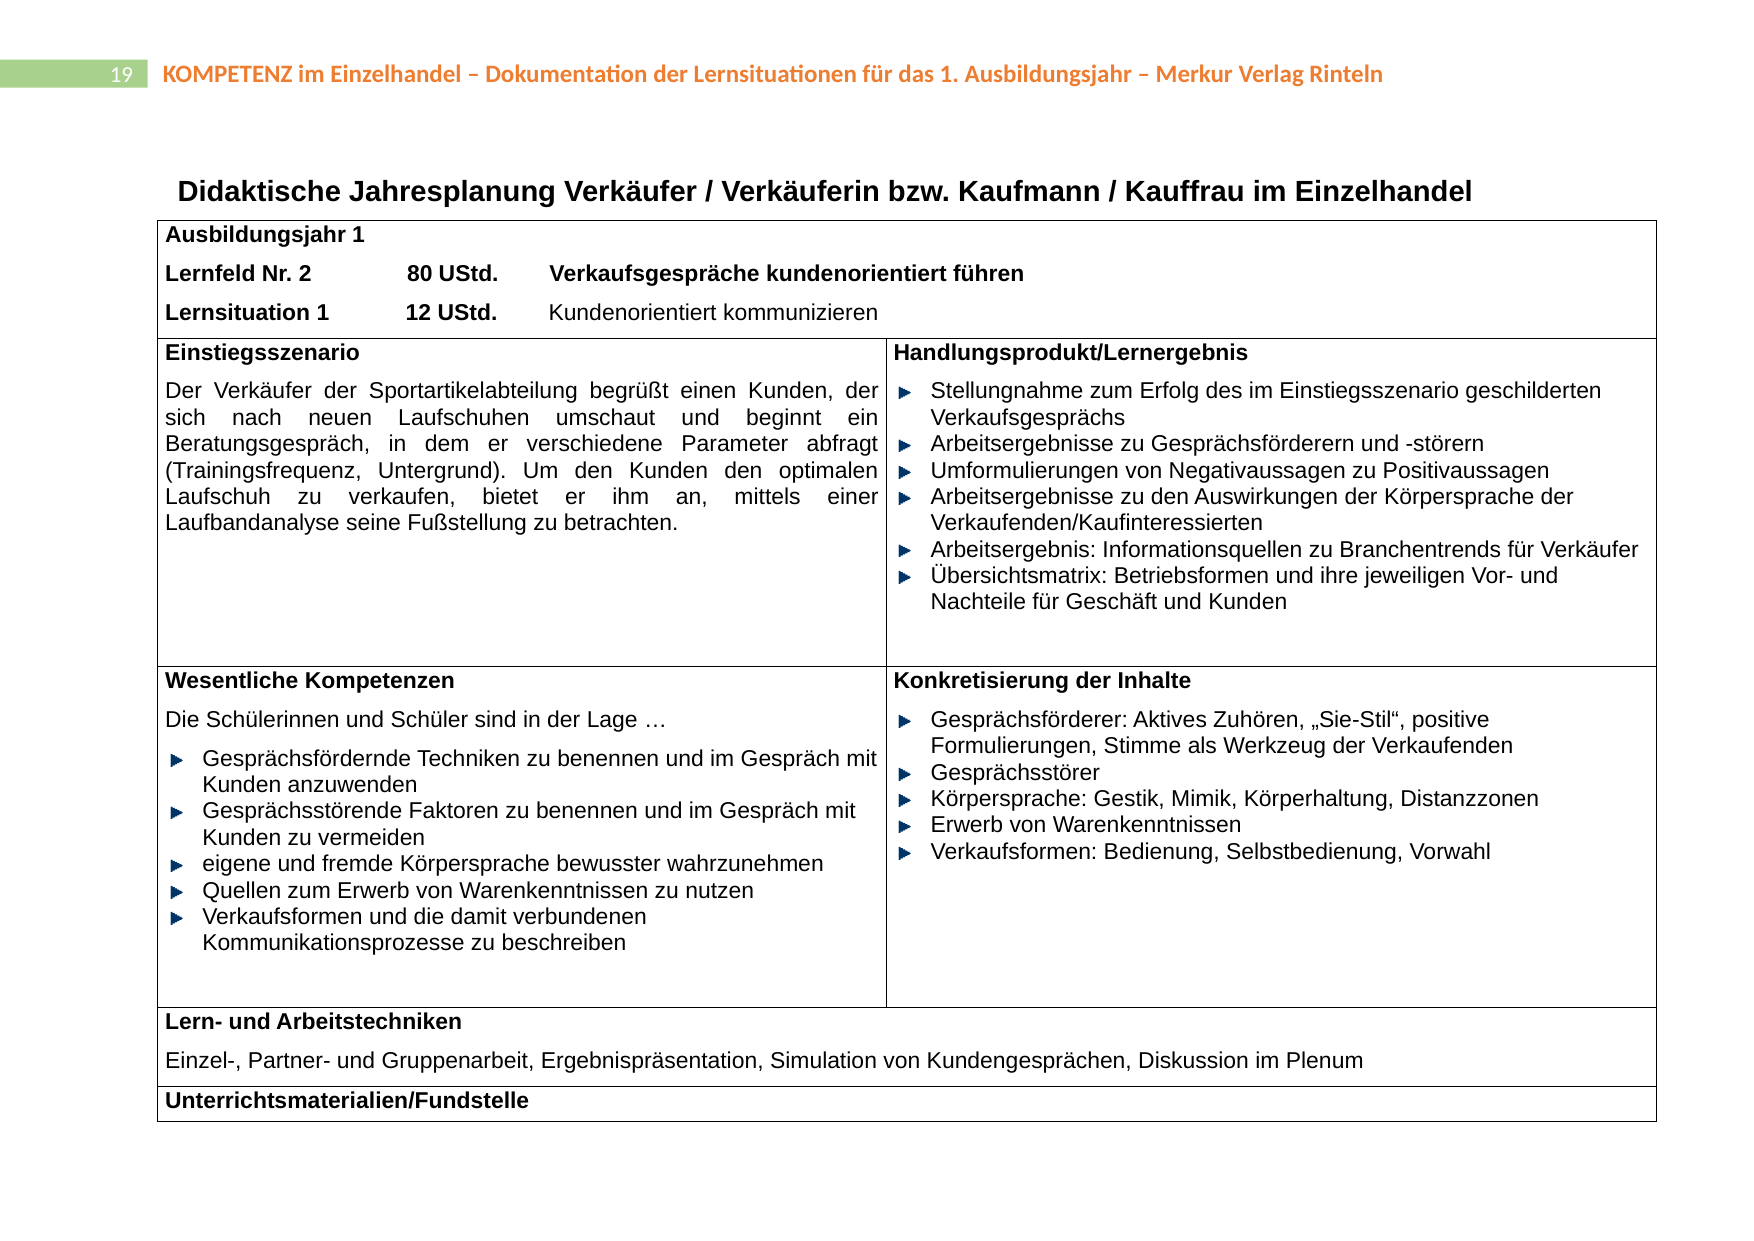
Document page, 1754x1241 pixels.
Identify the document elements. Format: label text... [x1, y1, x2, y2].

picture [894, 382, 911, 399]
picture [894, 789, 911, 807]
picture [894, 540, 911, 557]
table_header Ausbildungsjahr 1 Lernfeld Nr. 2 80 UStd. Verkaufsgespräche kundenorientiert führen Lernsituation 1 12 UStd. Kundenorientiert kommunizieren [158, 221, 1656, 338]
table_cell Wesentliche Kompetenzen Die Schülerinnen und Schüler sind in der Lage … Gesprächsfördernde Techniken zu benennen und im Gespräch mit Kunden anzuwenden Gesprächsstörende Faktoren zu benennen und im Gespräch mit Kunden zu vermeiden eigene und fremde Körpersprache bewusster wahrzunehmen Quellen zum Erwerb von Warenkenntnissen zu nutzen Verkaufsformen und die damit verbundenen Kommunikationsprozesse zu beschreiben [158, 667, 886, 1007]
picture [894, 816, 911, 833]
picture [894, 487, 911, 505]
picture [894, 710, 911, 728]
picture [894, 566, 911, 584]
picture [166, 749, 183, 767]
picture [166, 907, 183, 925]
table_cell Lern- und Arbeitstechniken Einzel-, Partner- und Gruppenarbeit, Ergebnispräsentation, Simulation von Kundengesprächen, Diskussion im Plenum [158, 1008, 1656, 1086]
text Didaktische Jahresplanung Verkäufer / Verkäuferin bzw. Kaufmann / Kauffrau im Einzelhandel [177, 174, 1606, 207]
picture [894, 842, 911, 860]
table_cell Handlungsprodukt/Lernergebnis Stellungnahme zum Erfolg des im Einstiegsszenario geschilderten Verkaufsgesprächs Arbeitsergebnisse zu Gesprächsförderern und -störern Umformulierungen von Negativaussagen zu Positivaussagen Arbeitsergebnisse zu den Auswirkungen der Körpersprache der Verkaufenden/Kaufinteressierten Arbeitsergebnis: Informationsquellen zu Branchentrends für Verkäufer Übersichtsmatrix: Betriebsformen und ihre jeweiligen Vor- und Nachteile für Geschäft und Kunden [887, 339, 1656, 666]
picture [894, 435, 911, 452]
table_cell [158, 1087, 1656, 1121]
picture [894, 461, 911, 479]
picture [894, 763, 911, 781]
picture [166, 881, 183, 899]
picture [166, 855, 183, 872]
table_cell Einstiegsszenario Der Verkäufer der Sportartikelabteilung begrüßt einen Kunden, der sich nach neuen Laufschuhen umschaut und beginnt ein Beratungsgespräch, in dem er verschiedene Parameter abfragt (Trainingsfrequenz, Untergrund). Um den Kunden den optimalen Laufschuh zu verkaufen, bietet er ihm an, mittels einer Laufbandanalyse seine Fußstellung zu betrachten. [158, 339, 886, 666]
picture [166, 802, 183, 819]
table_cell Konkretisierung der Inhalte Gesprächsförderer: Aktives Zuhören, „Sie-Stil“, positive Formulierungen, Stimme als Werkzeug der Verkaufenden Gesprächsstörer Körpersprache: Gestik, Mimik, Körperhaltung, Distanzzonen Erwerb von Warenkenntnissen Verkaufsformen: Bedienung, Selbstbedienung, Vorwahl [887, 667, 1656, 1007]
